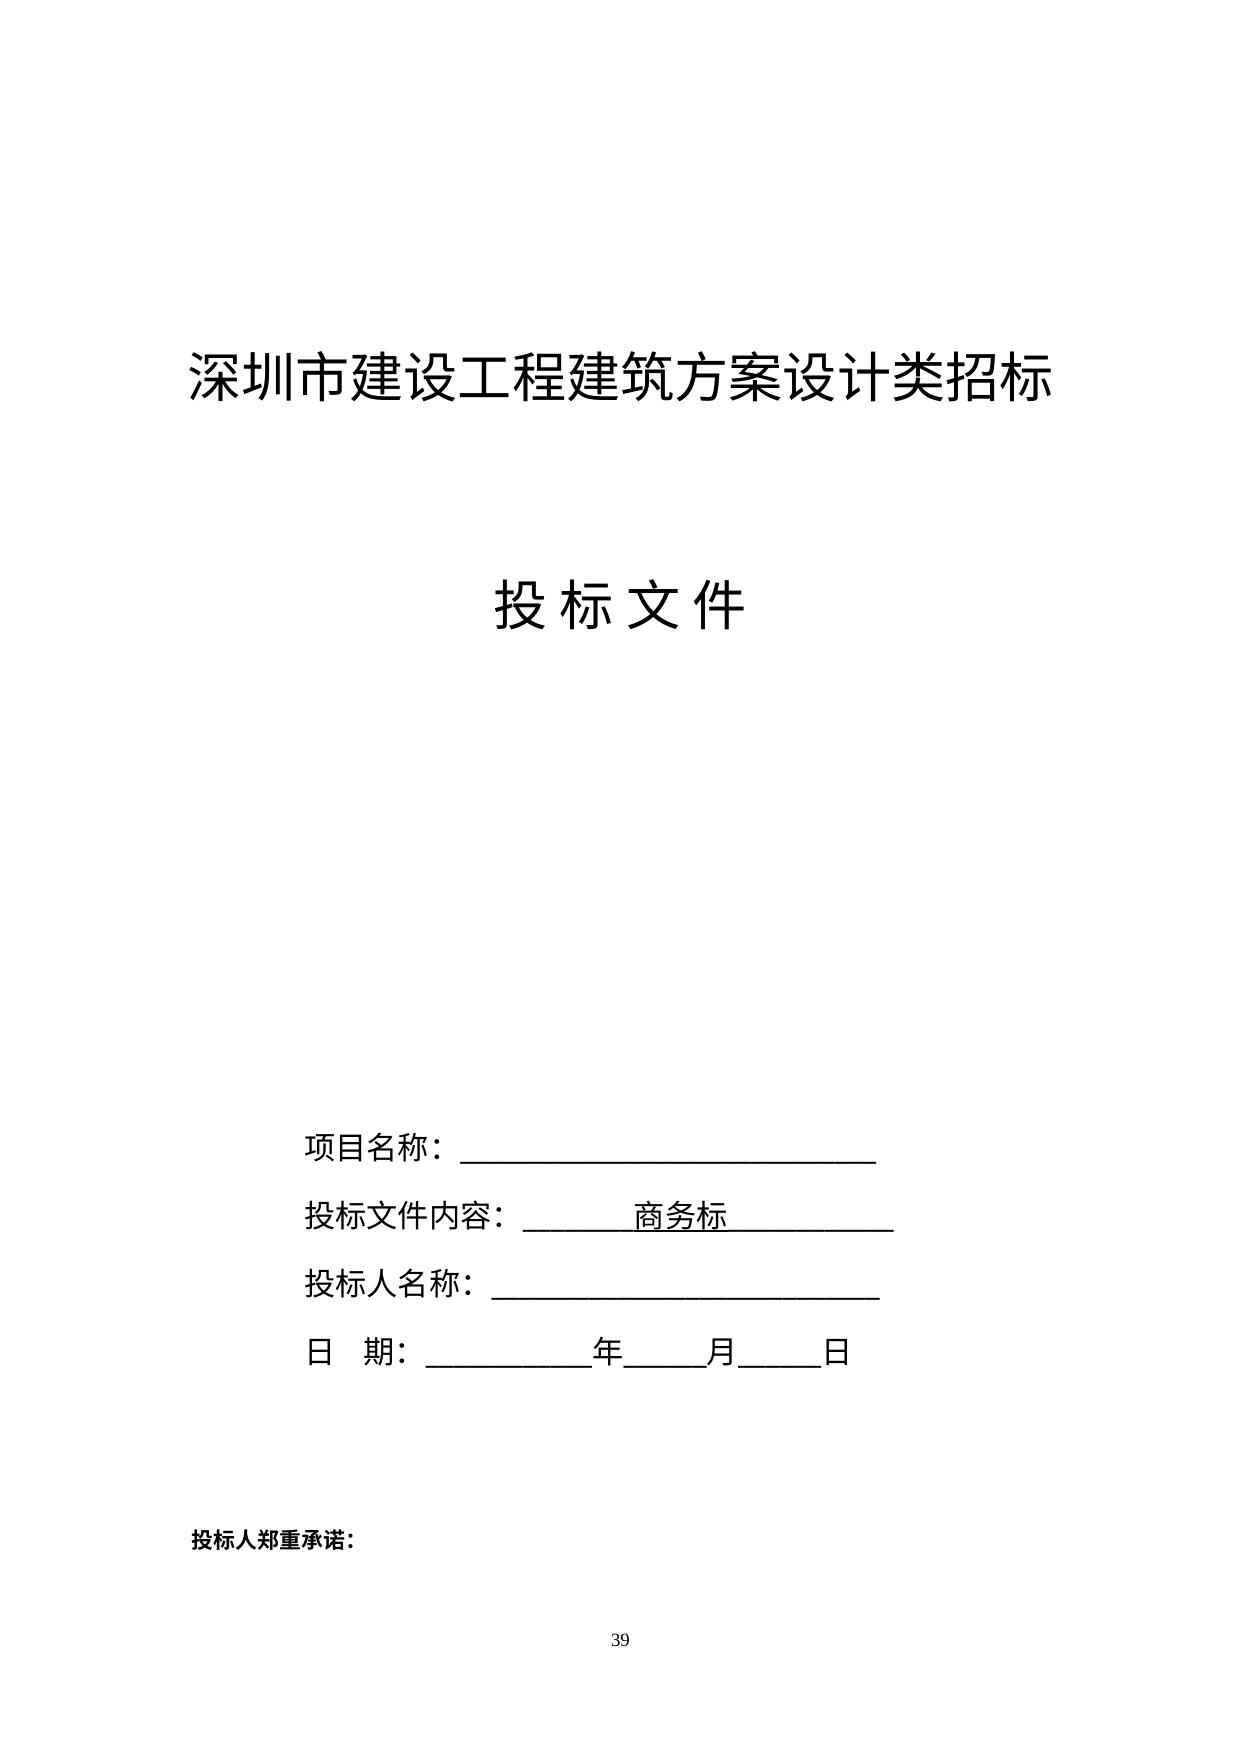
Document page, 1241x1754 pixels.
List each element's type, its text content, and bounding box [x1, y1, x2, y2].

text 投标文件内容：________商务标____________ [148, 1191, 1093, 1237]
text 日 期：____________年______月______日 [148, 1327, 1093, 1373]
text 投标人名称：____________________________ [148, 1259, 1093, 1305]
text 深圳市建设工程建筑方案设计类招标 [148, 335, 1093, 413]
text 投标人郑重承诺： [148, 1523, 1093, 1555]
text 投 标 文 件 [148, 563, 1093, 641]
text 项目名称：______________________________ [148, 1123, 1093, 1168]
